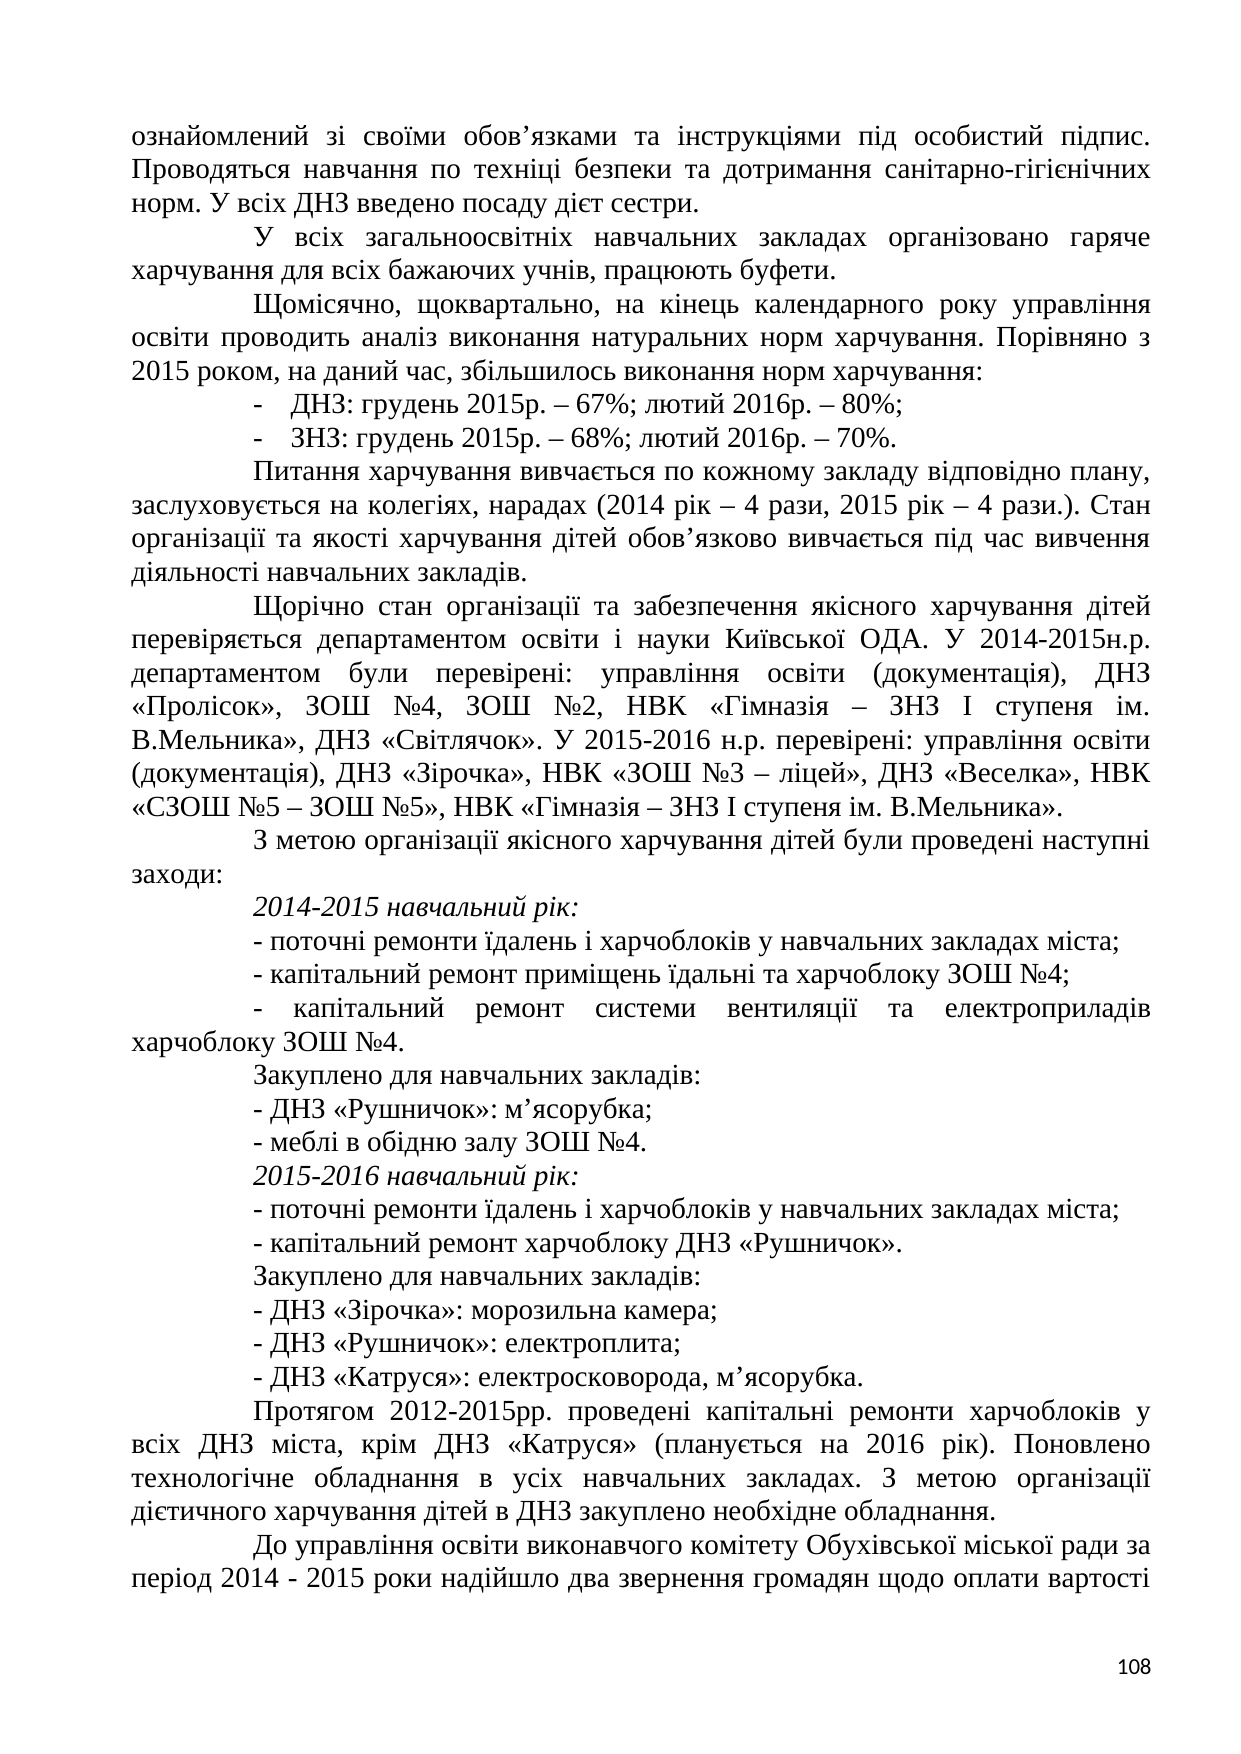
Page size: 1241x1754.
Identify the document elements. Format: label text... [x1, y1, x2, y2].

text Питання харчування вивчається по кожному закладу відповідно плану, заслуховується на колегіях, нарадах (2014 рік – 4 рази, 2015 рік – 4 рази.). Стан організації та якості харчування дітей обов’язково вивчається під час вивчення діяльності навчальних закладів. [131, 453, 1152, 588]
text Закуплено для навчальних закладів: [131, 1057, 1152, 1091]
text - поточні ремонти їдалень і харчоблоків у навчальних закладах міста; [131, 1191, 1152, 1225]
text З метою організації якісного харчування дітей були проведені наступні заходи: [131, 822, 1152, 889]
text - ДНЗ «Зірочка»: морозильна камера; [131, 1292, 1152, 1326]
text - ДНЗ «Рушничок»: електроплита; [131, 1326, 1152, 1359]
text Протягом 2012-2015рр. проведені капітальні ремонти харчоблоків у всіх ДНЗ міста, крім ДНЗ «Катруся» (планується на 2016 рік). Поновлено технологічне обладнання в усіх навчальних закладах. З метою організації дієтичного харчування дітей в ДНЗ закуплено необхідне обладнання. [131, 1393, 1152, 1527]
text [131, 118, 1152, 219]
text - капітальний ремонт харчоблоку ДНЗ «Рушничок». [131, 1225, 1152, 1258]
text - капітальний ремонт приміщень їдальні та харчоблоку ЗОШ №4; [131, 957, 1152, 990]
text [131, 1527, 1152, 1594]
text Щомісячно, щоквартально, на кінець календарного року управління освіти проводить аналіз виконання натуральних норм харчування. Порівняно з 2015 роком, на даний час, збільшилось виконання норм харчування: [131, 286, 1152, 386]
text 2015-2016 навчальний рік: [131, 1158, 1152, 1191]
text Щорічно стан організації та забезпечення якісного харчування дітей перевіряється департаментом освіти і науки Київської ОДА. У 2014-2015н.р. департаментом були перевірені: управління освіти (документація), ДНЗ «Пролісок», ЗОШ №4, ЗОШ №2, НВК «Гімназія – ЗНЗ І ступеня ім. В.Мельника», ДНЗ «Світлячок». У 2015-2016 н.р. перевірені: управління освіти (документація), ДНЗ «Зірочка», НВК «ЗОШ №3 – ліцей», ДНЗ «Веселка», НВК «СЗОШ №5 – ЗОШ №5», НВК «Гімназія – ЗНЗ І ступеня ім. В.Мельника». [131, 588, 1152, 822]
text 2014-2015 навчальний рік: [131, 889, 1152, 923]
text У всіх загальноосвітніх навчальних закладах організовано гаряче харчування для всіх бажаючих учнів, працюють буфети. [131, 219, 1152, 286]
text Закуплено для навчальних закладів: [131, 1258, 1152, 1292]
list ДНЗ: грудень 2015р. – 67%; лютий 2016р. – 80%; [253, 386, 1152, 420]
text - ДНЗ «Рушничок»: м’ясорубка; [131, 1091, 1152, 1124]
text - меблі в обідню залу ЗОШ №4. [131, 1124, 1152, 1158]
text - ДНЗ «Катруся»: електросковорода, м’ясорубка. [131, 1359, 1152, 1393]
list ЗНЗ: грудень 2015р. – 68%; лютий 2016р. – 70%. [253, 420, 1152, 453]
text - капітальний ремонт системи вентиляції та електроприладів харчоблоку ЗОШ №4. [131, 990, 1152, 1057]
text - поточні ремонти їдалень і харчоблоків у навчальних закладах міста; [131, 923, 1152, 957]
